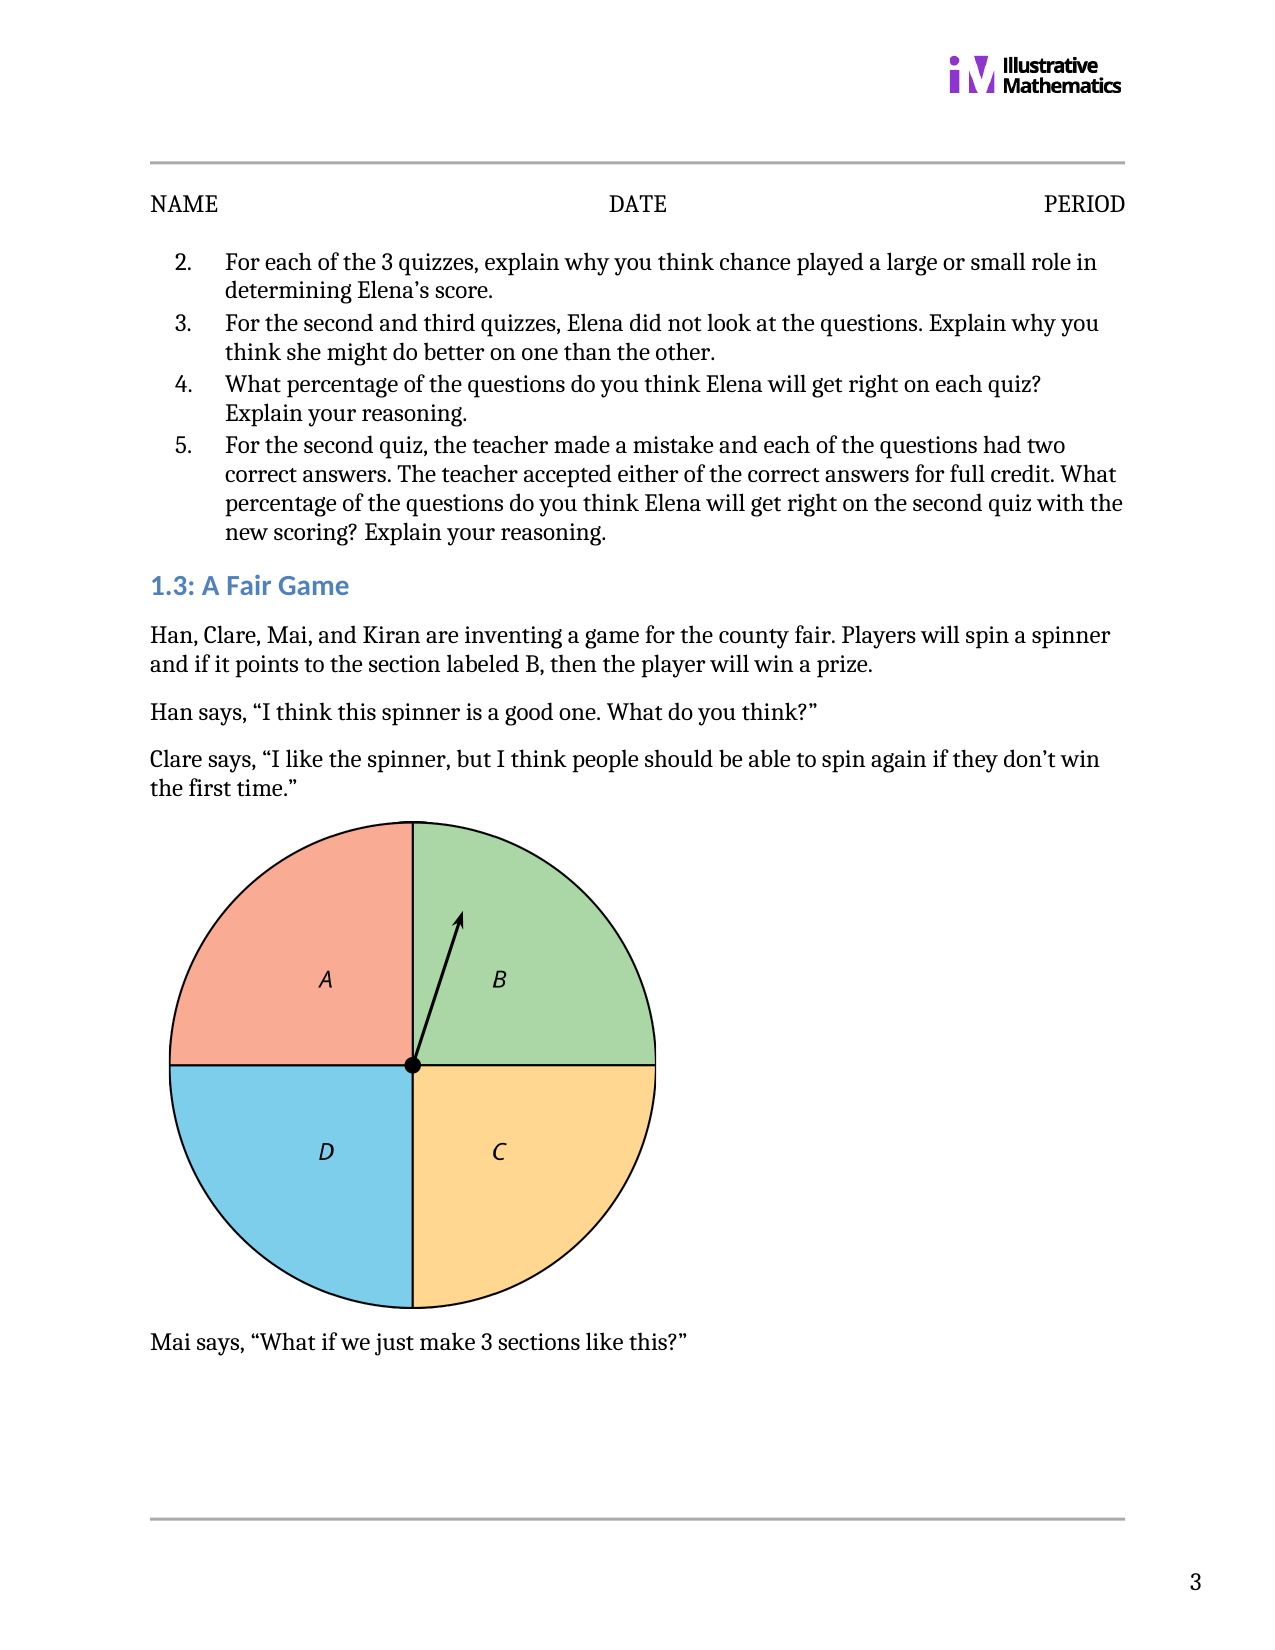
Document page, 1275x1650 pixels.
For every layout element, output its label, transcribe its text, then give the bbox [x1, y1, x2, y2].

text Han, Clare, Mai, and Kiran are inventing a game for the county fair. Players will spin a spinner and if it points to the section labeled B, then the player will win a prize. [150, 621, 1125, 679]
text Han says, “I think this spinner is a good one. What do you think?” [150, 698, 1125, 726]
list For the second and third quizzes, Elena did not look at the questions. Explain why you think she might do better on one than the other. [175, 309, 1125, 366]
picture [949, 55, 1121, 93]
picture [168, 821, 657, 1309]
text Clare says, “I like the spinner, but I think people should be able to spin again if they don’t win the first time.” [150, 745, 1125, 803]
text Mai says, “What if we just make 3 sections like this?” [150, 1328, 1125, 1356]
subtitle 1.3: A Fair Game [150, 567, 1125, 603]
list For each of the 3 quizzes, explain why you think chance played a large or small role in determining Elena’s score. [175, 247, 1125, 305]
list For the second quiz, the teacher made a mistake and each of the questions had two correct answers. The teacher accepted either of the correct answers for full credit. What percentage of the questions do you think Elena will get right on the second quiz with the new scoring? Explain your reasoning. [175, 431, 1125, 546]
list What percentage of the questions do you think Elena will get right on each quiz? Explain your reasoning. [175, 370, 1125, 427]
